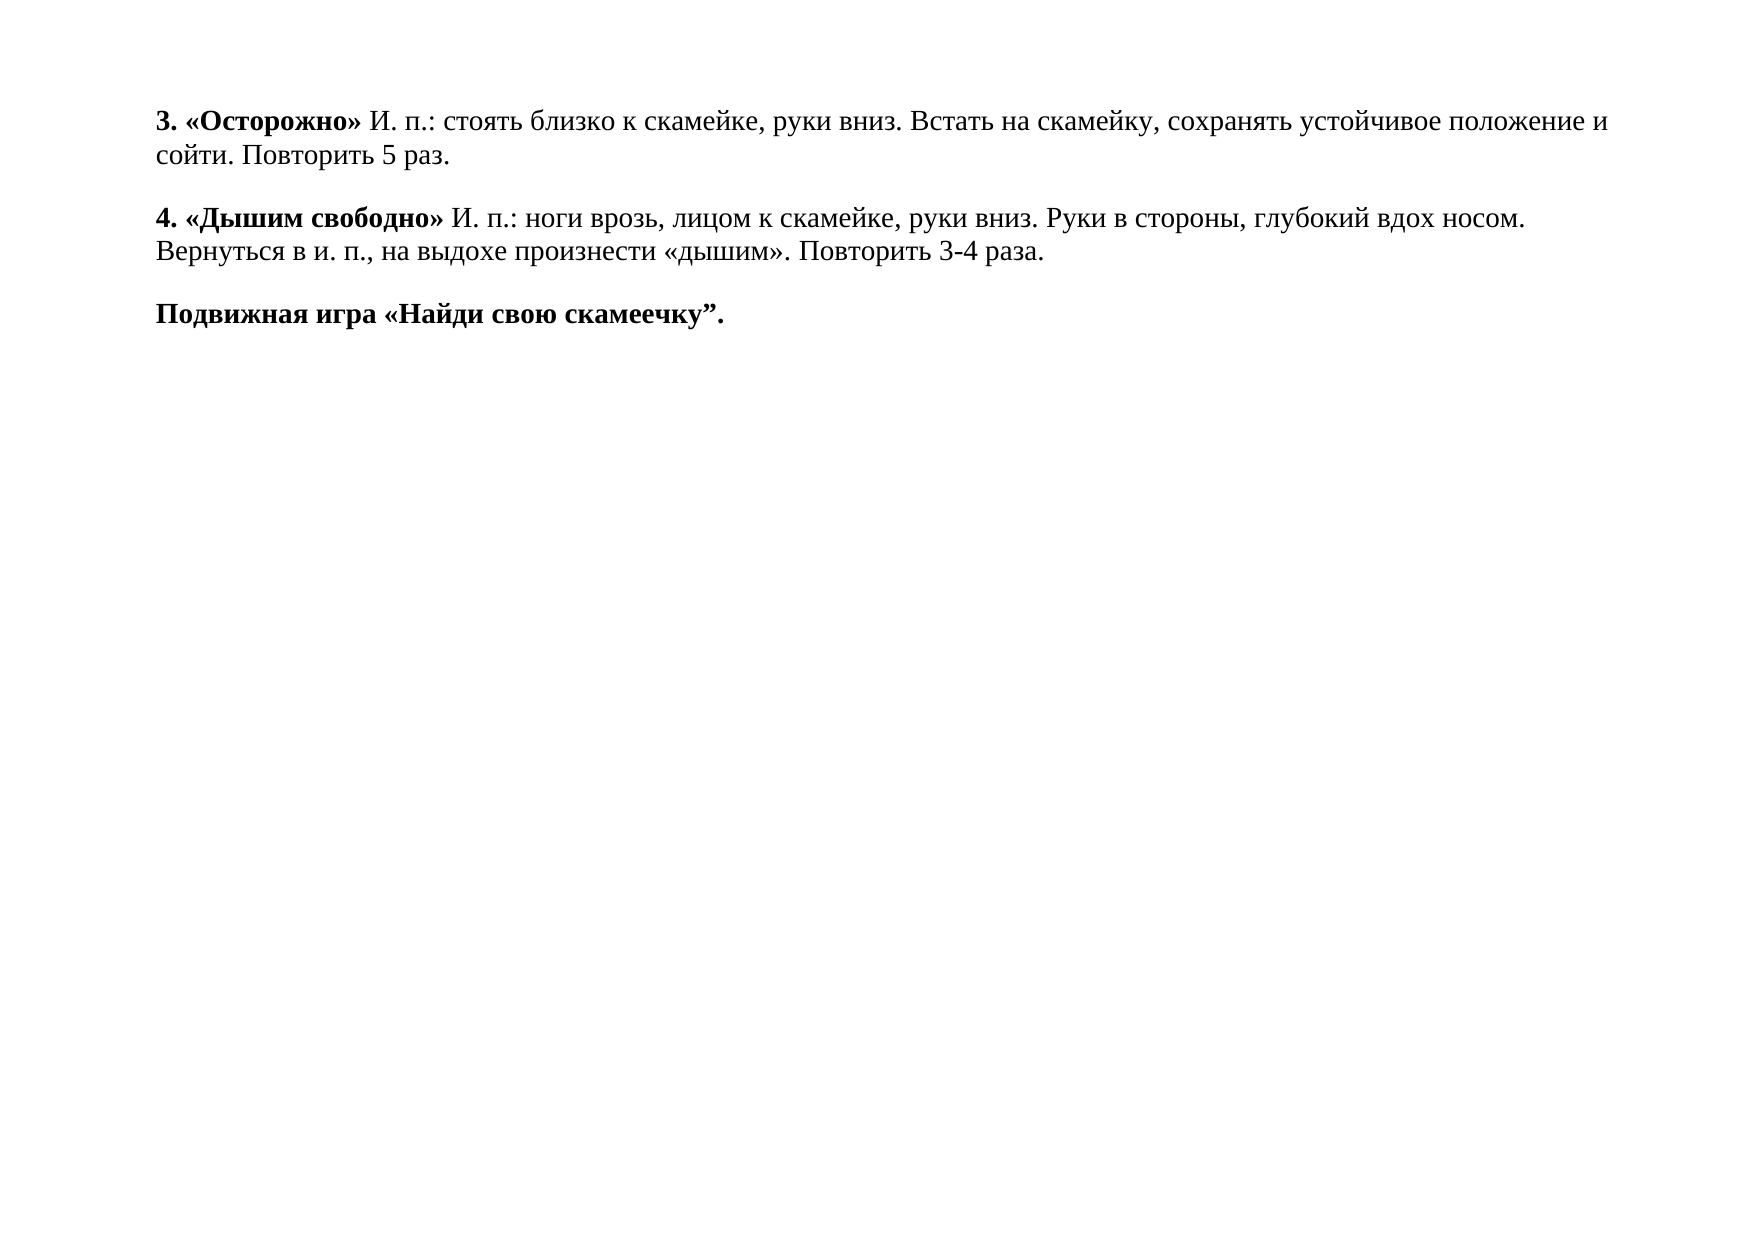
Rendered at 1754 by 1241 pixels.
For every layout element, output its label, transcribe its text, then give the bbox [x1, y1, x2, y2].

text Подвижная игра «Найди свою скамеечку”. [156, 296, 1609, 329]
text 4. «Дышим свободно» И. п.: ноги врозь, лицом к скамейке, руки вниз. Руки в стороны, глубокий вдох носом. Вернуться в и. п., на выдохе произнести «дышим». Повторить 3-4 раза. [156, 200, 1609, 267]
text 3. «Осторожно» И. п.: стоять близко к скамейке, руки вниз. Встать на скамейку, сохранять устойчивое положение и сойти. Повторить 5 раз. [156, 103, 1609, 171]
